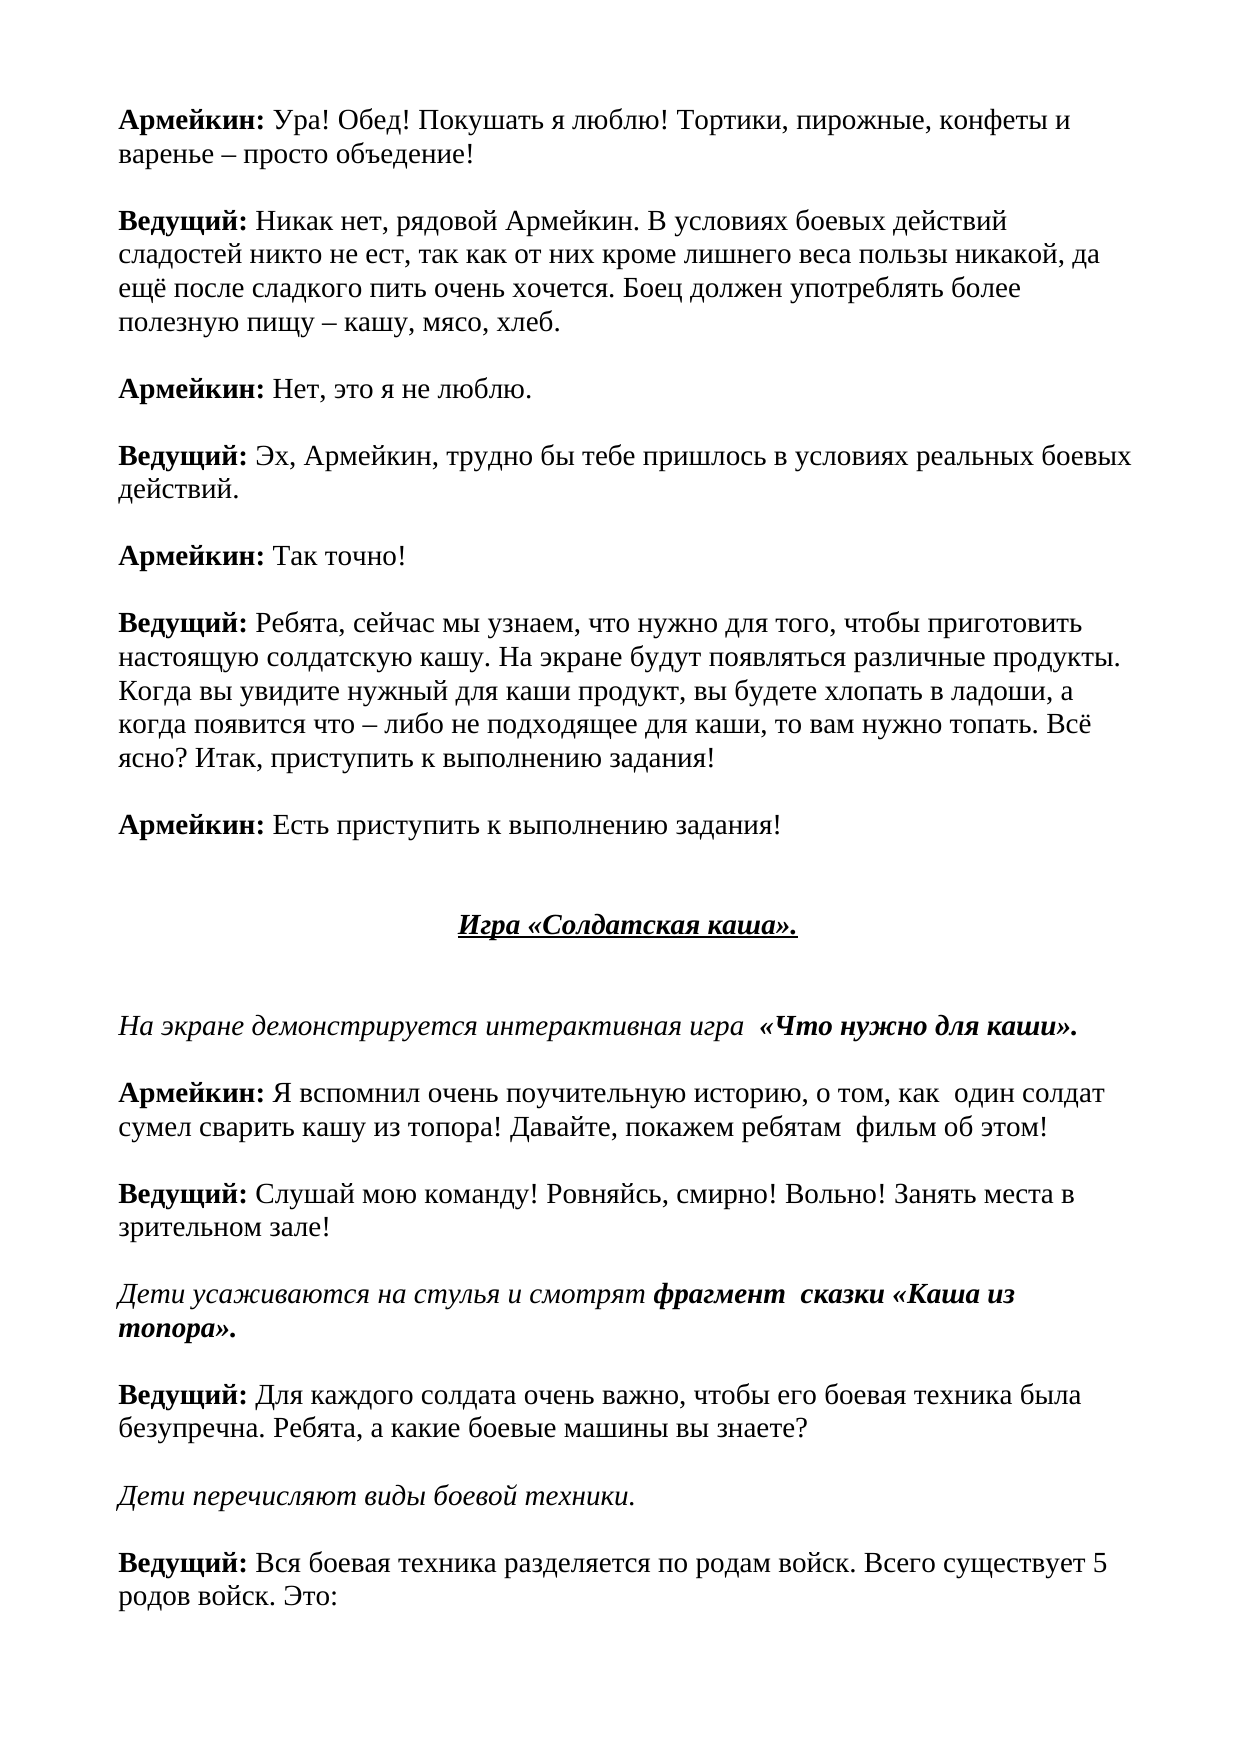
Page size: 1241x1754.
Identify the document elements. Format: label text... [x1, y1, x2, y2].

text Ведущий: Слушай мою команду! Ровняйсь, смирно! Вольно! Занять места в зрительном зале! [118, 1176, 1137, 1243]
text Армейкин: Ура! Обед! Покушать я люблю! Тортики, пирожные, конфеты и варенье – просто объедение! [118, 102, 1137, 169]
text Ведущий: Никак нет, рядовой Армейкин. В условиях боевых действий сладостей никто не ест, так как от них кроме лишнего веса пользы никакой, да ещё после сладкого пить очень хочется. Боец должен употреблять более полезную пищу – кашу, мясо, хлеб. [118, 203, 1137, 337]
text Армейкин: Нет, это я не люблю. [118, 371, 1137, 404]
text Ведущий: Ребята, сейчас мы узнаем, что нужно для того, чтобы приготовить настоящую солдатскую кашу. На экране будут появляться различные продукты. Когда вы увидите нужный для каши продукт, вы будете хлопать в ладоши, а когда появится что – либо не подходящее для каши, то вам нужно топать. Всё ясно? Итак, приступить к выполнению задания! [118, 606, 1137, 773]
text На экране демонстрируется интерактивная игра «Что нужно для каши». [118, 1008, 1137, 1042]
text Армейкин: Так точно! [118, 538, 1137, 572]
text Ведущий: Для каждого солдата очень важно, чтобы его боевая техника была безупречна. Ребята, а какие боевые машины вы знаете? [118, 1377, 1137, 1444]
text Дети перечисляют виды боевой техники. [118, 1478, 1137, 1511]
text Игра «Солдатская каша». [118, 907, 1137, 941]
text Дети усаживаются на стулья и смотрят фрагмент сказки «Каша из топора». [118, 1276, 1137, 1343]
text Армейкин: Я вспомнил очень поучительную историю, о том, как один солдат сумел сварить кашу из топора! Давайте, покажем ребятам фильм об этом! [118, 1075, 1137, 1142]
text Ведущий: Вся боевая техника разделяется по родам войск. Всего существует 5 родов войск. Это: [118, 1545, 1137, 1612]
text Ведущий: Эх, Армейкин, трудно бы тебе пришлось в условиях реальных боевых действий. [118, 438, 1137, 505]
text Армейкин: Есть приступить к выполнению задания! [118, 807, 1137, 840]
